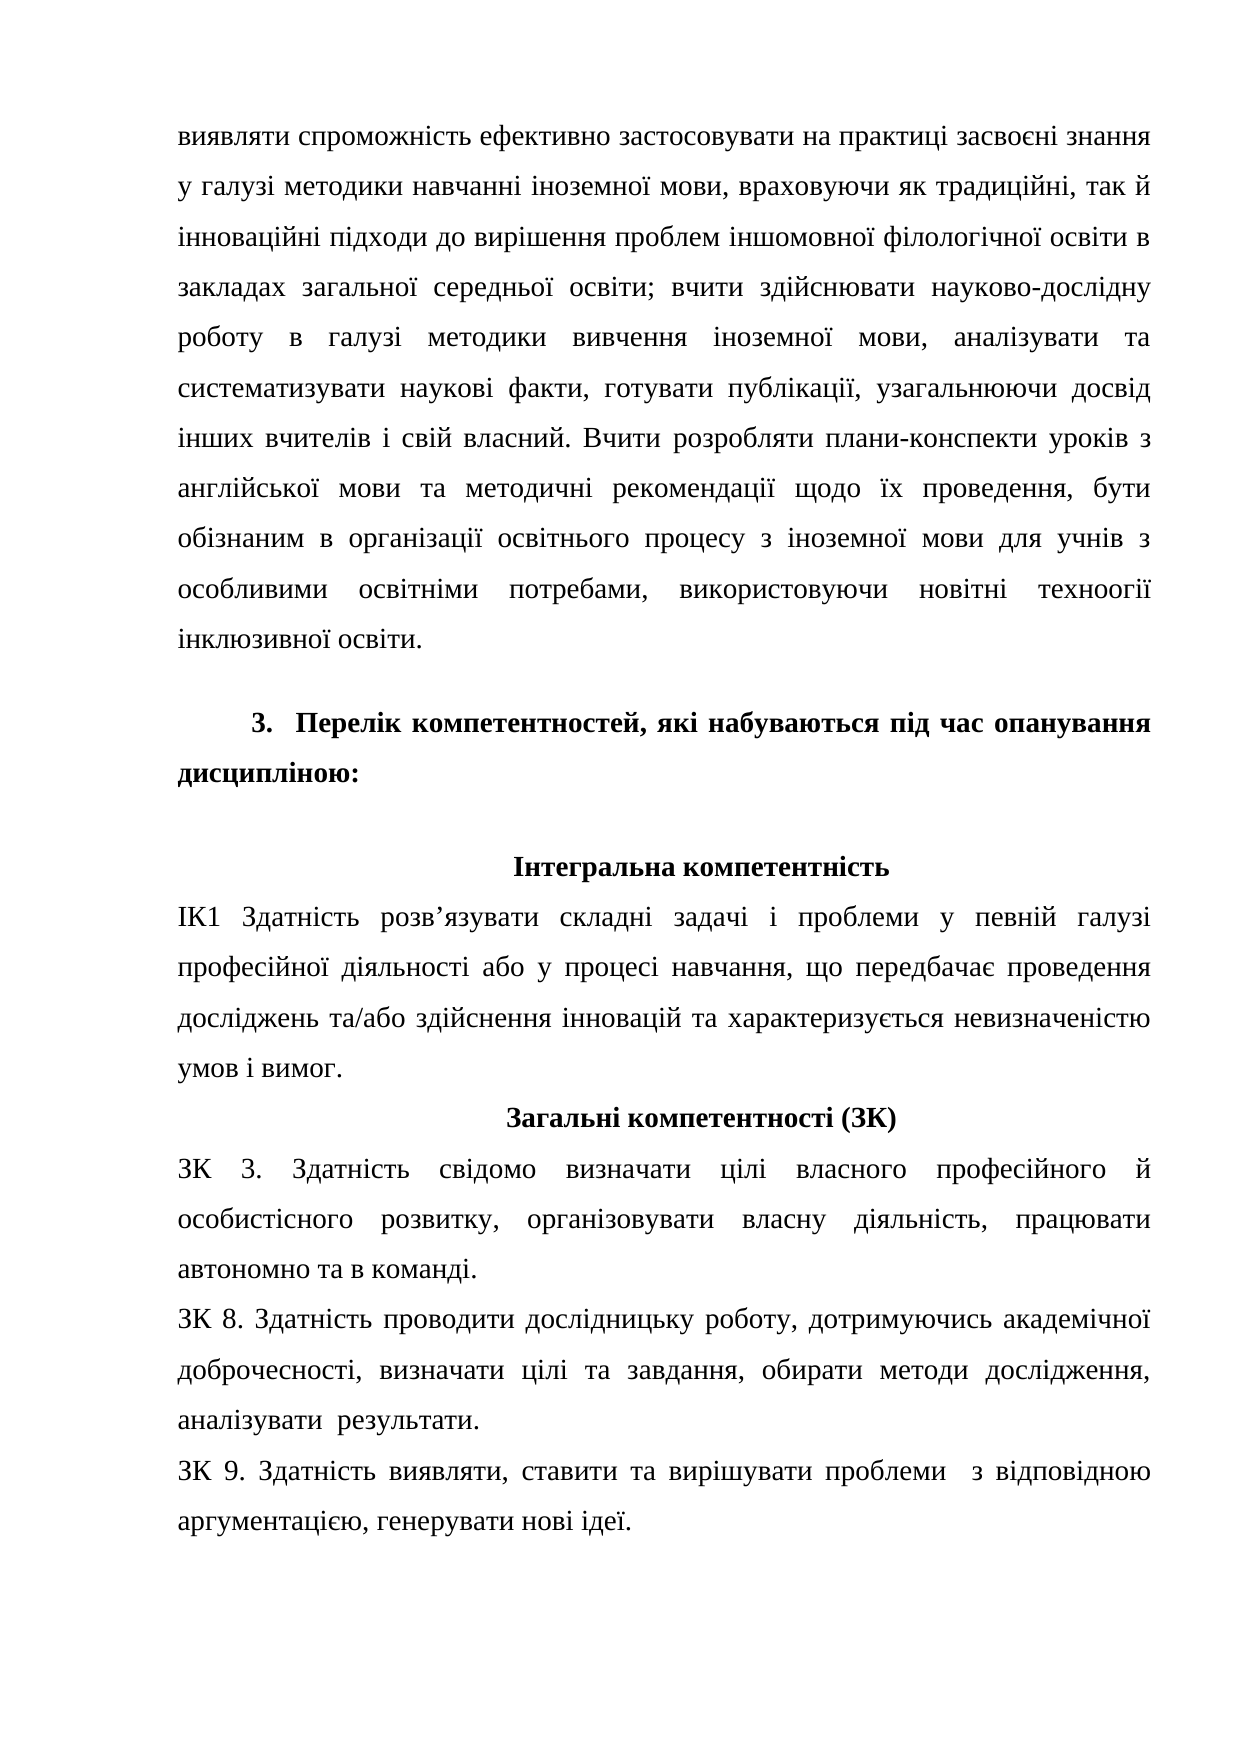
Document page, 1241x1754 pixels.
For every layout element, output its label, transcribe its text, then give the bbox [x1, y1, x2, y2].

text ЗК 8. Здатність проводити дослідницьку роботу, дотримуючись академічної доброчесності, визначати цілі та завдання, обирати методи дослідження, аналізувати результати. [177, 1302, 1152, 1436]
text Загальні компетентності (ЗК) [177, 1100, 1152, 1134]
text ІК1 Здатність розв’язувати складні задачі і проблеми у певній галузі професійної діяльності або у процесі навчання, що передбачає проведення досліджень та/або здійснення інновацій та характеризується невизначеністю умов і вимог. [177, 899, 1152, 1084]
list Перелік компетентностей, які набуваються під час опанування дисципліною: [177, 705, 1152, 789]
text ЗК 9. Здатність виявляти, ставити та вирішувати проблеми з відповідною аргументацією, генерувати нові ідеї. [177, 1453, 1152, 1536]
text Інтегральна компетентність [177, 849, 1152, 882]
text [177, 118, 1152, 655]
text ЗК 3. Здатність свідомо визначати цілі власного професійного й особистісного розвитку, організовувати власну діяльність, працювати автономно та в команді. [177, 1151, 1152, 1285]
